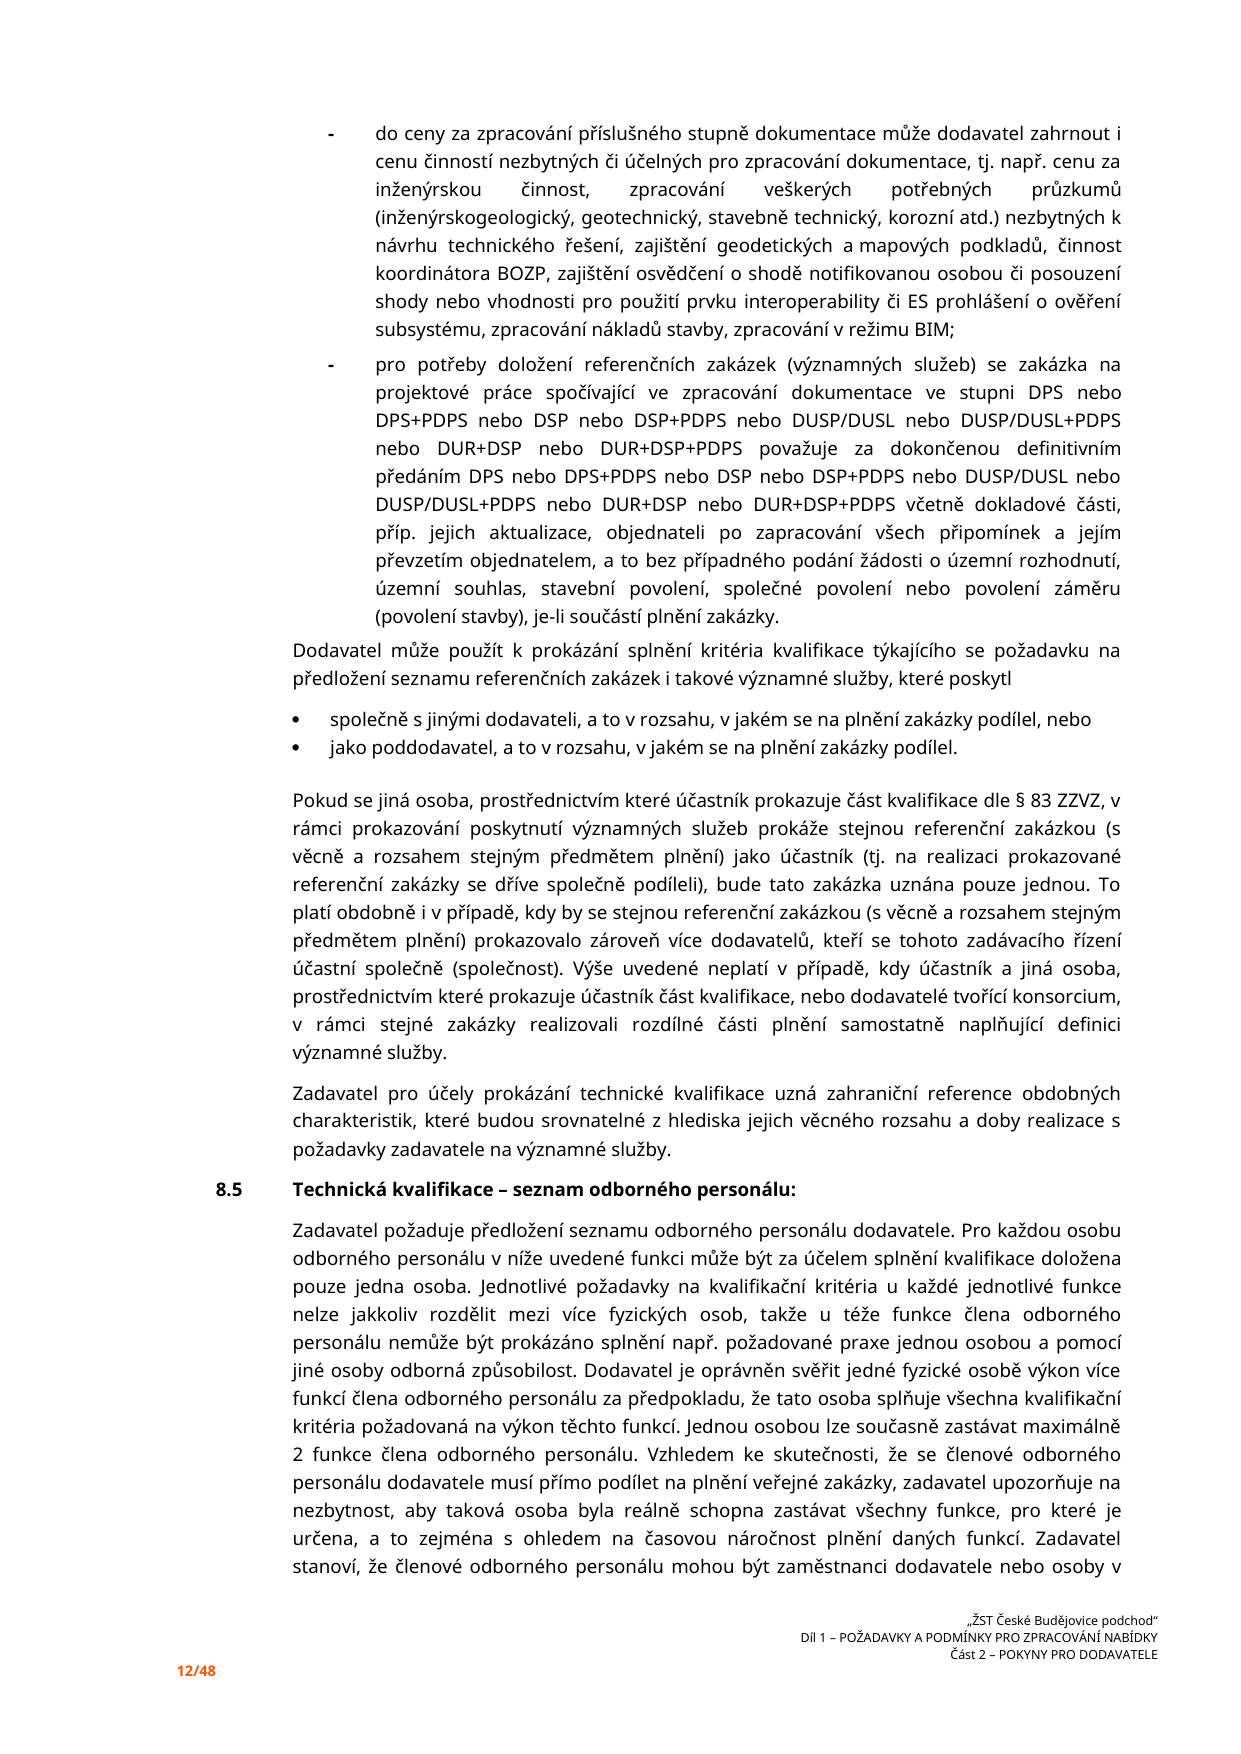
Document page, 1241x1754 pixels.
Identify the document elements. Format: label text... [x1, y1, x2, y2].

text pro potřeby doložení referenčních zakázek (významných služeb) se zakázka na projektové práce spočívající ve zpracování dokumentace ve stupni DPS nebo DPS+PDPS nebo DSP nebo DSP+PDPS nebo DUSP/DUSL nebo DUSP/DUSL+PDPS nebo DUR+DSP nebo DUR+DSP+PDPS považuje za dokončenou definitivním předáním DPS nebo DPS+PDPS nebo DSP nebo DSP+PDPS nebo DUSP/DUSL nebo DUSP/DUSL+PDPS nebo DUR+DSP nebo DUR+DSP+PDPS včetně dokladové části, příp. jejich aktualizace, objednateli po zapracování všech připomínek a jejím převzetím objednatelem, a to bez případného podání žádosti o územní rozhodnutí, územní souhlas, stavební povolení, společné povolení nebo povolení záměru (povolení stavby), je-li součástí plnění zakázky. [328, 351, 1122, 629]
text do ceny za zpracování příslušného stupně dokumentace může dodavatel zahrnout i cenu činností nezbytných či účelných pro zpracování dokumentace, tj. např. cenu za inženýrskou činnost, zpracování veškerých potřebných průzkumů (inženýrskogeologický, geotechnický, stavebně technický, korozní atd.) nezbytných k návrhu technického řešení, zajištění geodetických a mapových podkladů, činnost koordinátora BOZP, zajištění osvědčení o shodě notifikovanou osobou či posouzení shody nebo vhodnosti pro použití prvku interoperability či ES prohlášení o ověření subsystému, zpracování nákladů stavby, zpracování v režimu BIM; [328, 121, 1122, 342]
text Dodavatel může použít k prokázání splnění kritéria kvalifikace týkajícího se požadavku na předložení seznamu referenčních zakázek i takové významné služby, které poskytl [292, 637, 1122, 691]
list společně s jinými dodavateli, a to v rozsahu, v jakém se na plnění zakázky podílel, nebo [292, 706, 1122, 732]
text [292, 1217, 1122, 1579]
text Zadavatel pro účely prokázání technické kvalifikace uzná zahraniční reference obdobných charakteristik, které budou srovnatelné z hlediska jejich věcného rozsahu a doby realizace s požadavky zadavatele na významné služby. [292, 1080, 1122, 1161]
text Pokud se jiná osoba, prostřednictvím které účastník prokazuje část kvalifikace dle § 83 ZZVZ, v rámci prokazování poskytnutí významných služeb prokáže stejnou referenční zakázkou (s věcně a rozsahem stejným předmětem plnění) jako účastník (tj. na realizaci prokazované referenční zakázky se dříve společně podíleli), bude tato zakázka uznána pouze jednou. To platí obdobně i v případě, kdy by se stejnou referenční zakázkou (s věcně a rozsahem stejným předmětem plnění) prokazovalo zároveň více dodavatelů, kteří se tohoto zadávacího řízení účastní společně (společnost). Výše uvedené neplatí v případě, kdy účastník a jiná osoba, prostřednictvím které prokazuje účastník část kvalifikace, nebo dodavatelé tvořící konsorcium, v rámci stejné zakázky realizovali rozdílné části plnění samostatně naplňující definici významné služby. [292, 787, 1122, 1065]
list jako poddodavatel, a to v rozsahu, v jakém se na plnění zakázky podílel. [292, 734, 1122, 759]
text Technická kvalifikace – seznam odborného personálu: [216, 1176, 1122, 1202]
